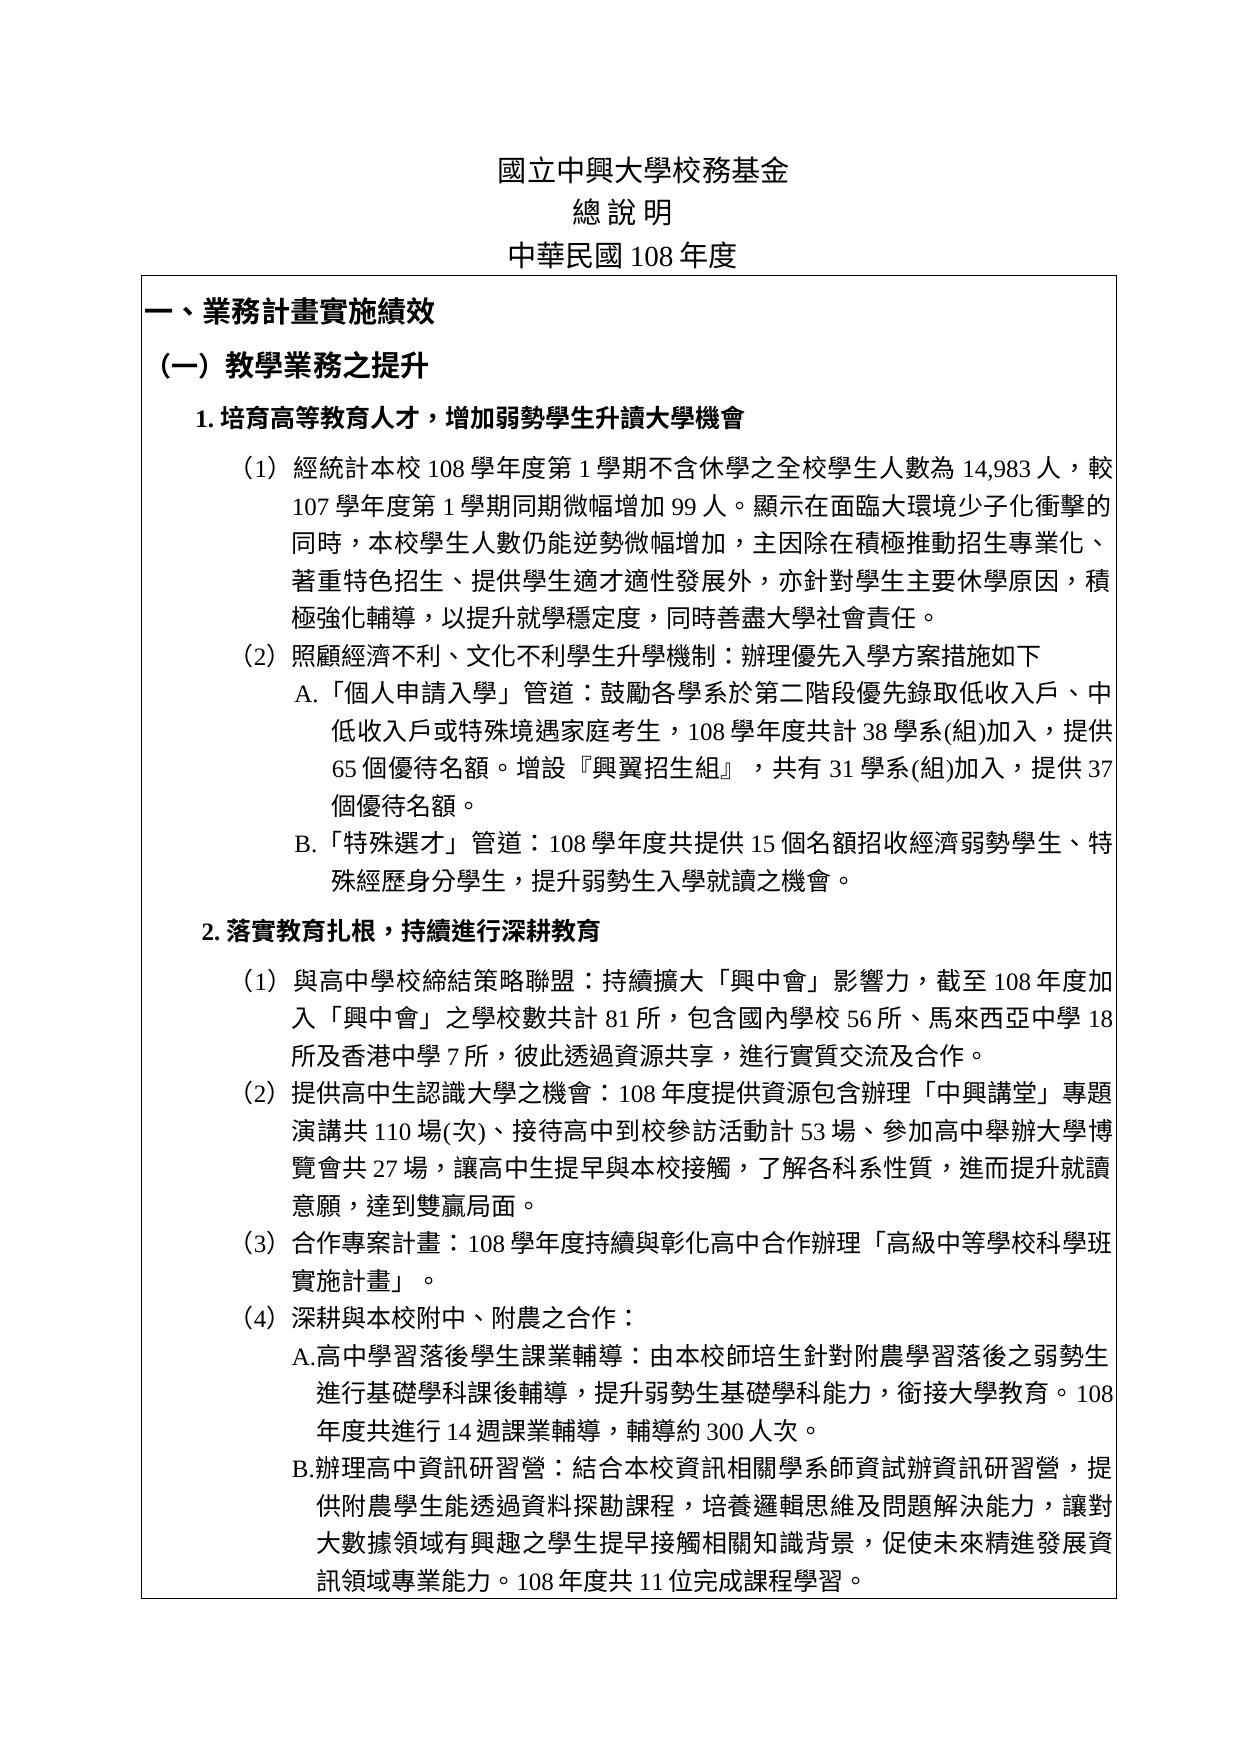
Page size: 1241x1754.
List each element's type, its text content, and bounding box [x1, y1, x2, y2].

text 中華民國108年度 [119, 232, 1125, 274]
text 國立中興大學校務基金 [119, 148, 1167, 190]
text 總 說 明 [119, 190, 1125, 232]
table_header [142, 276, 1116, 1598]
